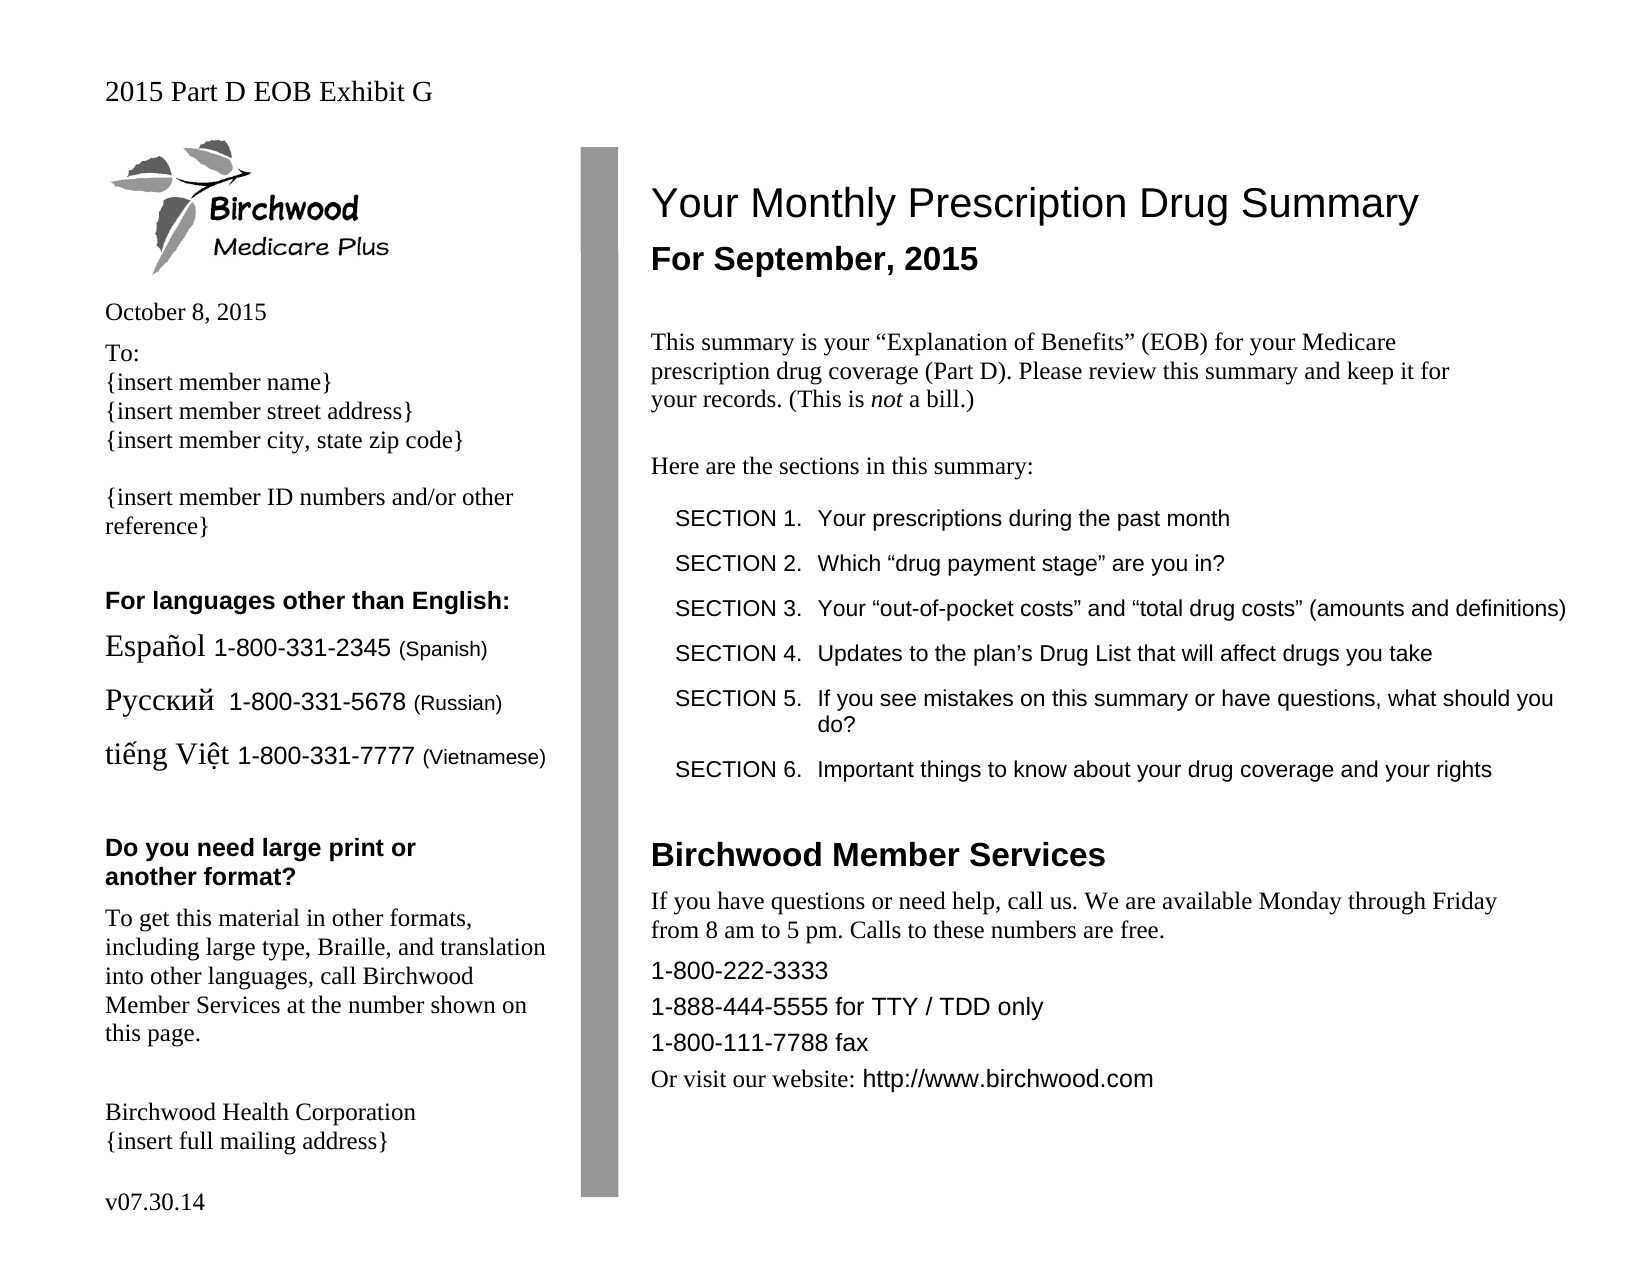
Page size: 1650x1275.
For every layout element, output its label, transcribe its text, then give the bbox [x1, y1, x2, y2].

picture [107, 140, 394, 276]
table_header Your Monthly Prescription Drug Summary For September, 2015 This summary is your “Explanation of Benefits” (EOB) for your Medicare prescription drug coverage (Part D). Please review this summary and keep it for your records. (This is not a bill.) Here are the sections in this summary: SECTION 1. Your prescriptions during the past month SECTION 2. Which “drug payment stage” are you in? SECTION 3. Your “out-of-pocket costs” and “total drug costs” (amounts and definitions) SECTION 4. Updates to the plan’s Drug List that will affect drugs you take SECTION 5. If you see mistakes on this summary or have questions, what should you do? SECTION 6. Important things to know about your drug coverage and your rights Birchwood Member Services If you have questions or need help, call us. We are available Monday through Friday from 8 am to 5 pm. Calls to these numbers are free. 1-800-222-3333 1-888-444-5555 for TTY / TDD only 1-800-111-7788 fax Or visit our website: http://www.birchwood.com [639, 141, 1614, 1176]
table_header October 8, 2015 To: {insert member name} {insert member street address} {insert member city, state zip code} {insert member ID numbers and/or other reference} For languages other than English: Español 1-800-331-2345 (Spanish) Русский 1-800-331-5678 (Russian) tiếng Việt 1-800-331-7777 (Vietnamese) Do you need large print or another format? To get this material in other formats, including large type, Braille, and translation into other languages, call Birchwood Member Services at the number shown on this page. Birchwood Health Corporation {insert full mailing address} [94, 141, 639, 1176]
